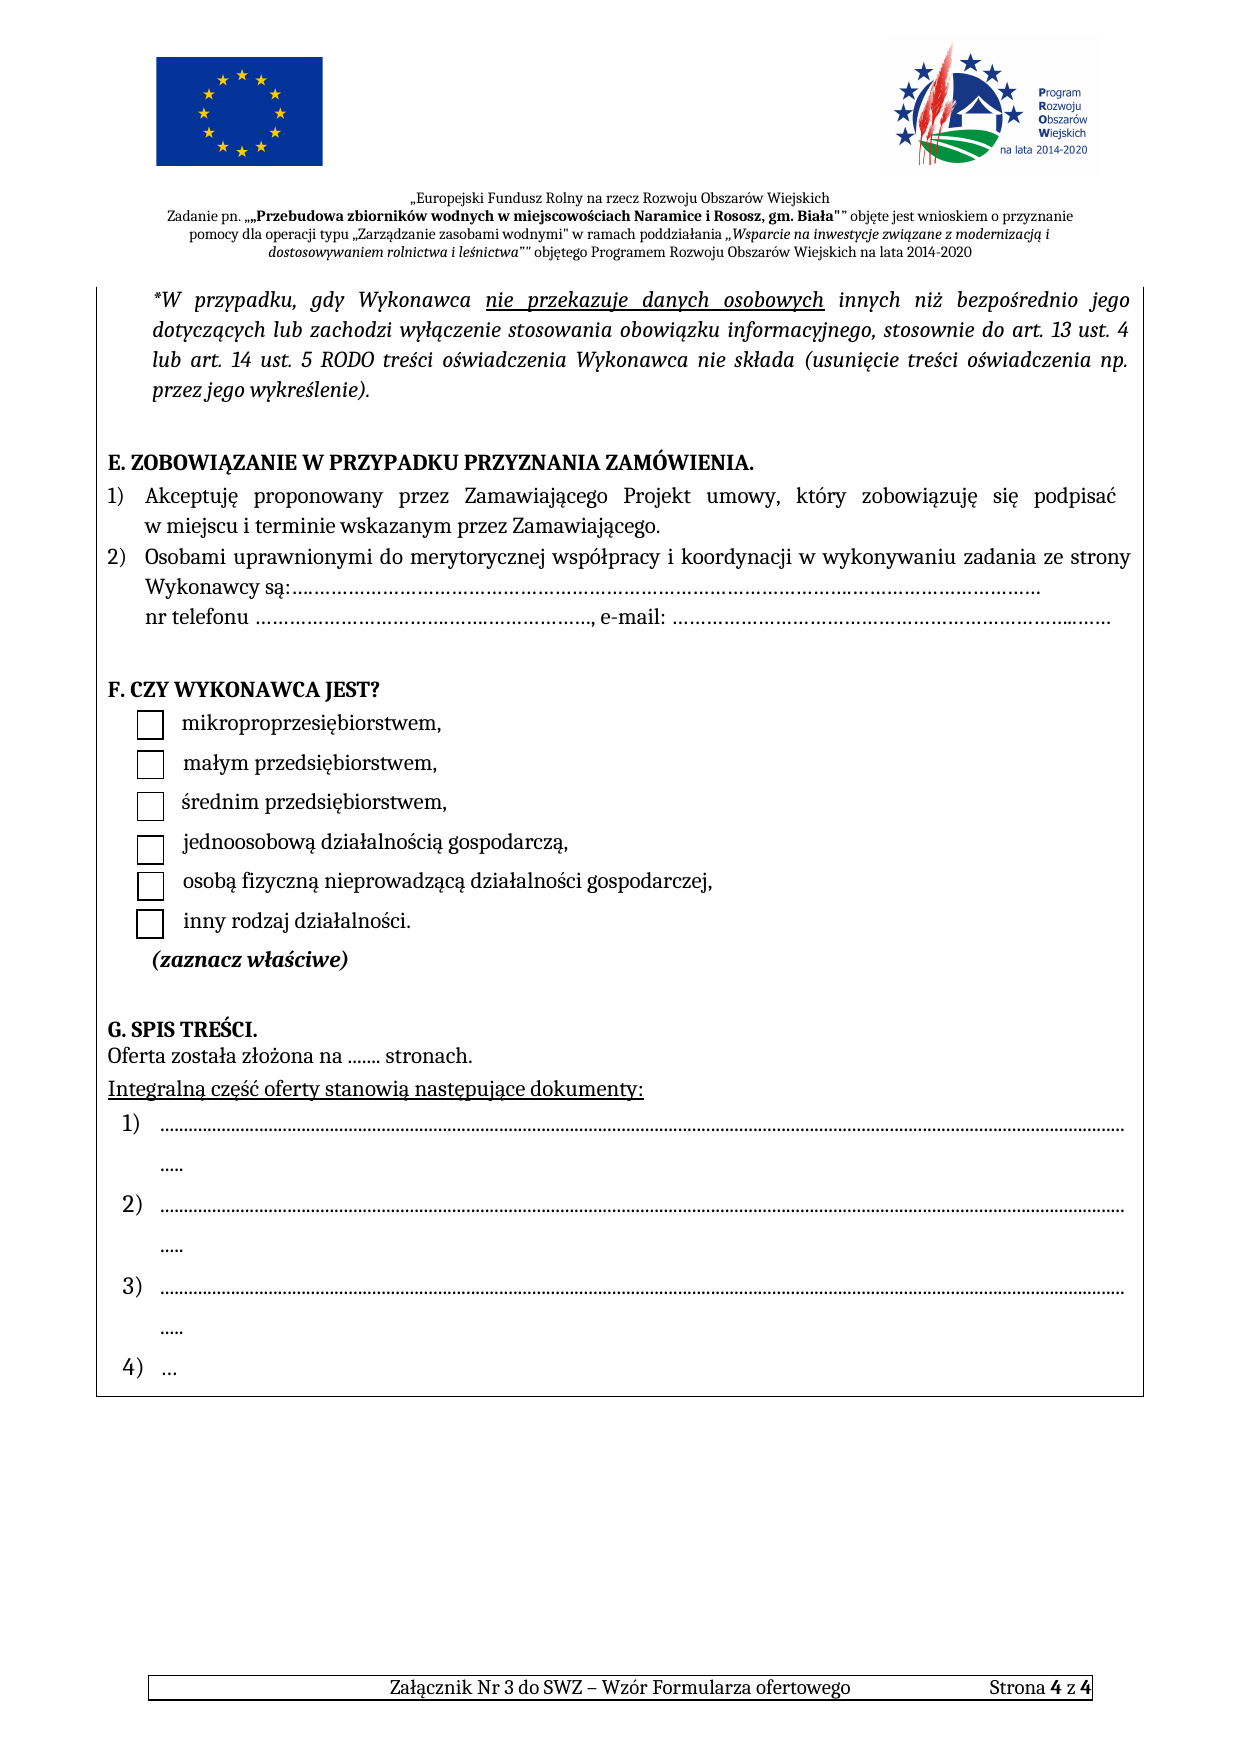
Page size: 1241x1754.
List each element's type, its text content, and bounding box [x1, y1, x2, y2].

table_cell E. ZOBOWIĄZANIE W PRZYPADKU PRZYZNANIA ZAMÓWIENIA. Akceptuję proponowany przez Zamawiającego Projekt umowy, który zobowiązuję się podpisać w miejscu i terminie wskazanym przez Zamawiającego. Osobami uprawnionymi do merytorycznej współpracy i koordynacji w wykonywaniu zadania ze strony Wykonawcy są:….………………………………………………………………………………….…………………………… nr telefonu …………………………….…….………………, e-mail: ……………………………………………………………..…… [97, 438, 1143, 634]
table_cell G. SPIS TREŚCI. Oferta została złożona na ....... stronach. Integralną część oferty stanowią następujące dokumenty: .................................................................................................................................................................................................................. .................................................................................................................................................................................................................. .................................................................................................................................................................................................................. … [97, 1017, 1143, 1396]
picture [156, 57, 323, 166]
picture [885, 34, 1103, 177]
table_cell F. CZY WYKONAWCA JEST? mikroproprzesiębiorstwem, małym przedsiębiorstwem, średnim przedsiębiorstwem, jednoosobową działalnością gospodarczą, osobą fizyczną nieprowadzącą działalności gospodarczej, inny rodzaj działalności. (zaznacz właściwe) [97, 635, 1143, 1017]
